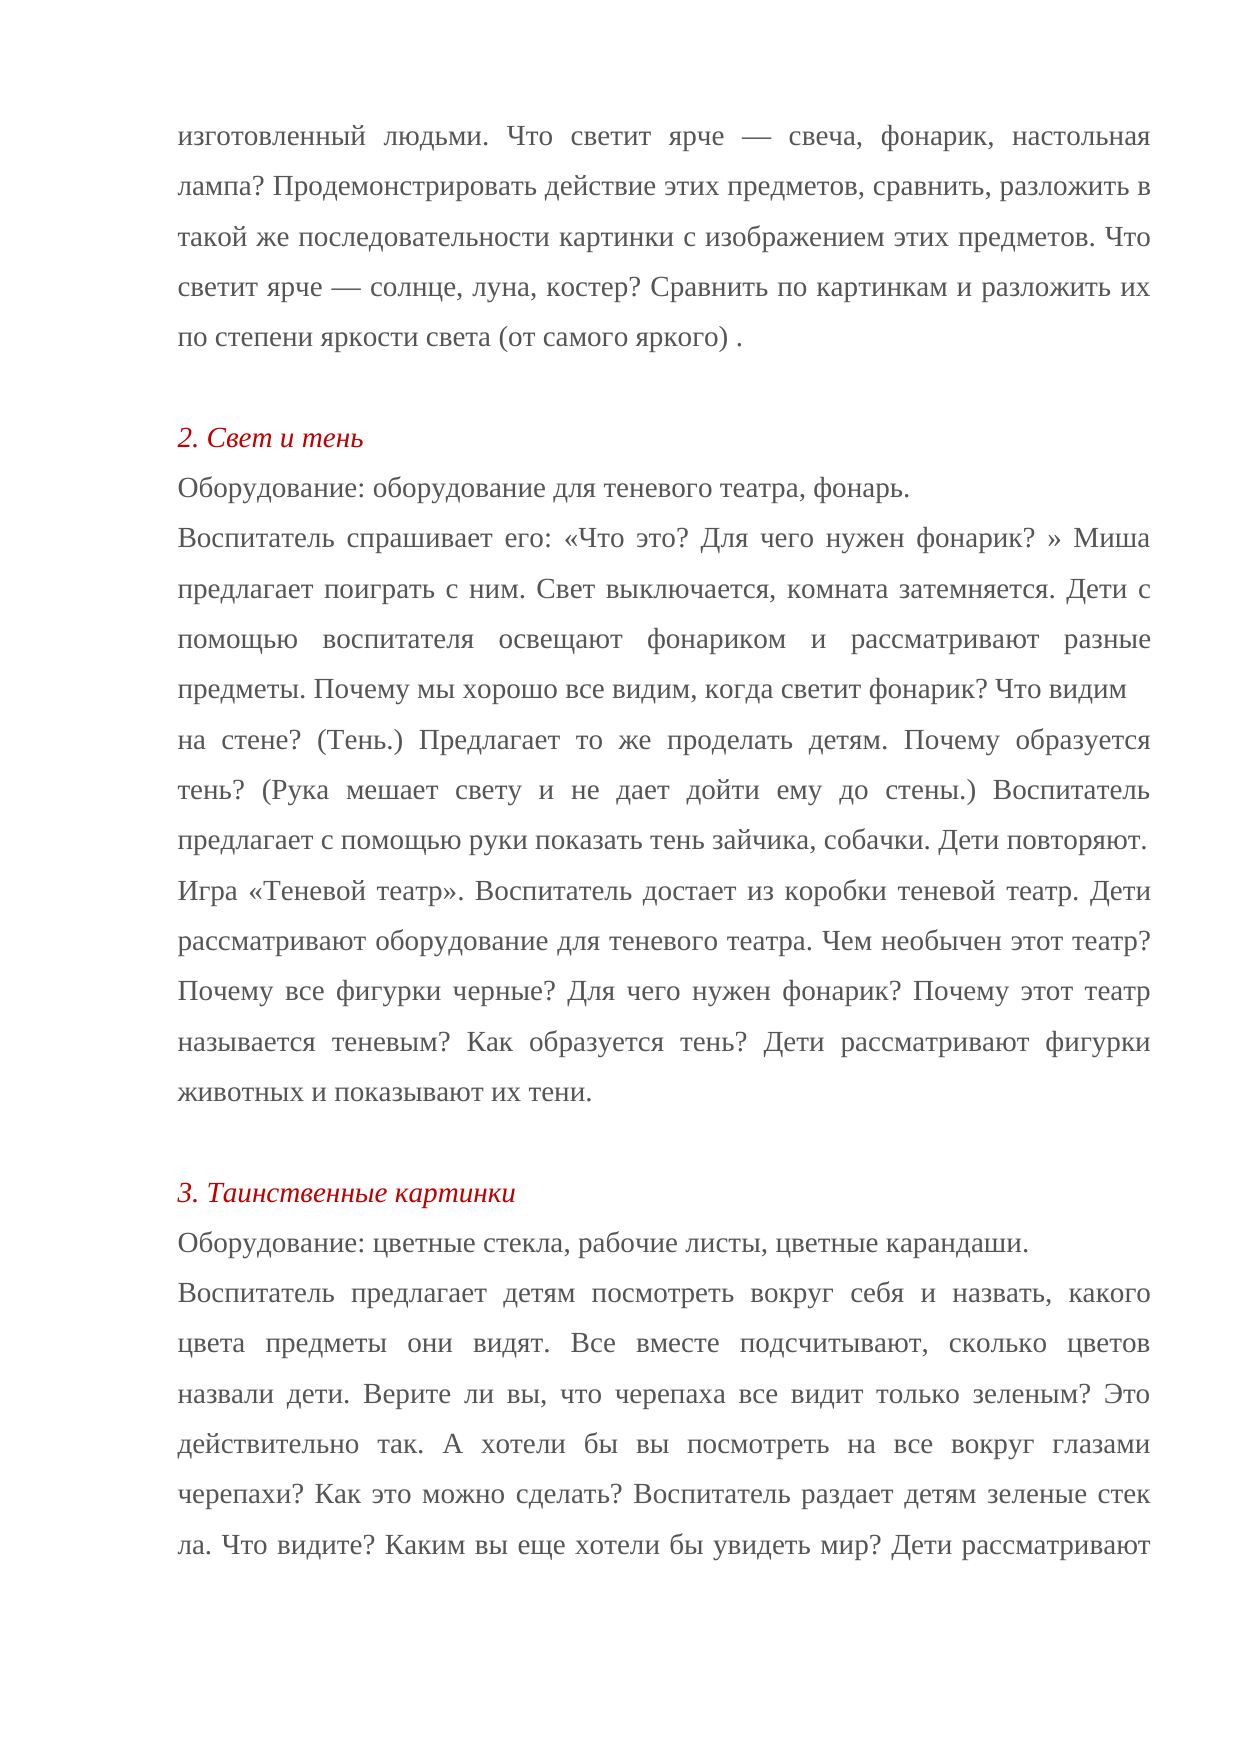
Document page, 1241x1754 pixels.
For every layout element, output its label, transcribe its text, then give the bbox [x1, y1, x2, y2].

text Оборудование: цветные стекла, рабочие листы, цветные карандаши. [177, 1225, 1152, 1258]
text 2. Свет и тень [177, 420, 1152, 453]
text на стене? (Тень.) Предлагает то же проделать детям. Почему образуется тень? (Рука мешает свету и не дает дойти ему до стены.) Воспитатель предлагает с помощью руки показать тень зайчика, собачки. Дети повторяют. [177, 722, 1152, 856]
text Воспитатель спрашивает его: «Что это? Для чего нужен фонарик? » Миша предлагает поиграть с ним. Свет выключается, комната затемняется. Дети с помощью воспитателя освещают фонариком и рассматривают разные предметы. Почему мы хорошо все видим, когда светит фонарик? Что видим [177, 521, 1152, 705]
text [177, 1275, 1152, 1560]
text 3. Таинственные картинки [177, 1175, 1152, 1208]
text Игра «Теневой театр». Воспитатель достает из коробки теневой театр. Дети рассматривают оборудование для теневого театра. Чем необычен этот театр? Почему все фигурки черные? Для чего нужен фонарик? Почему этот театр называется теневым? Как образуется тень? Дети рассматривают фигурки животных и показывают их тени. [177, 873, 1152, 1108]
text Оборудование: оборудование для теневого театра, фонарь. [177, 470, 1152, 504]
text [177, 118, 1152, 353]
